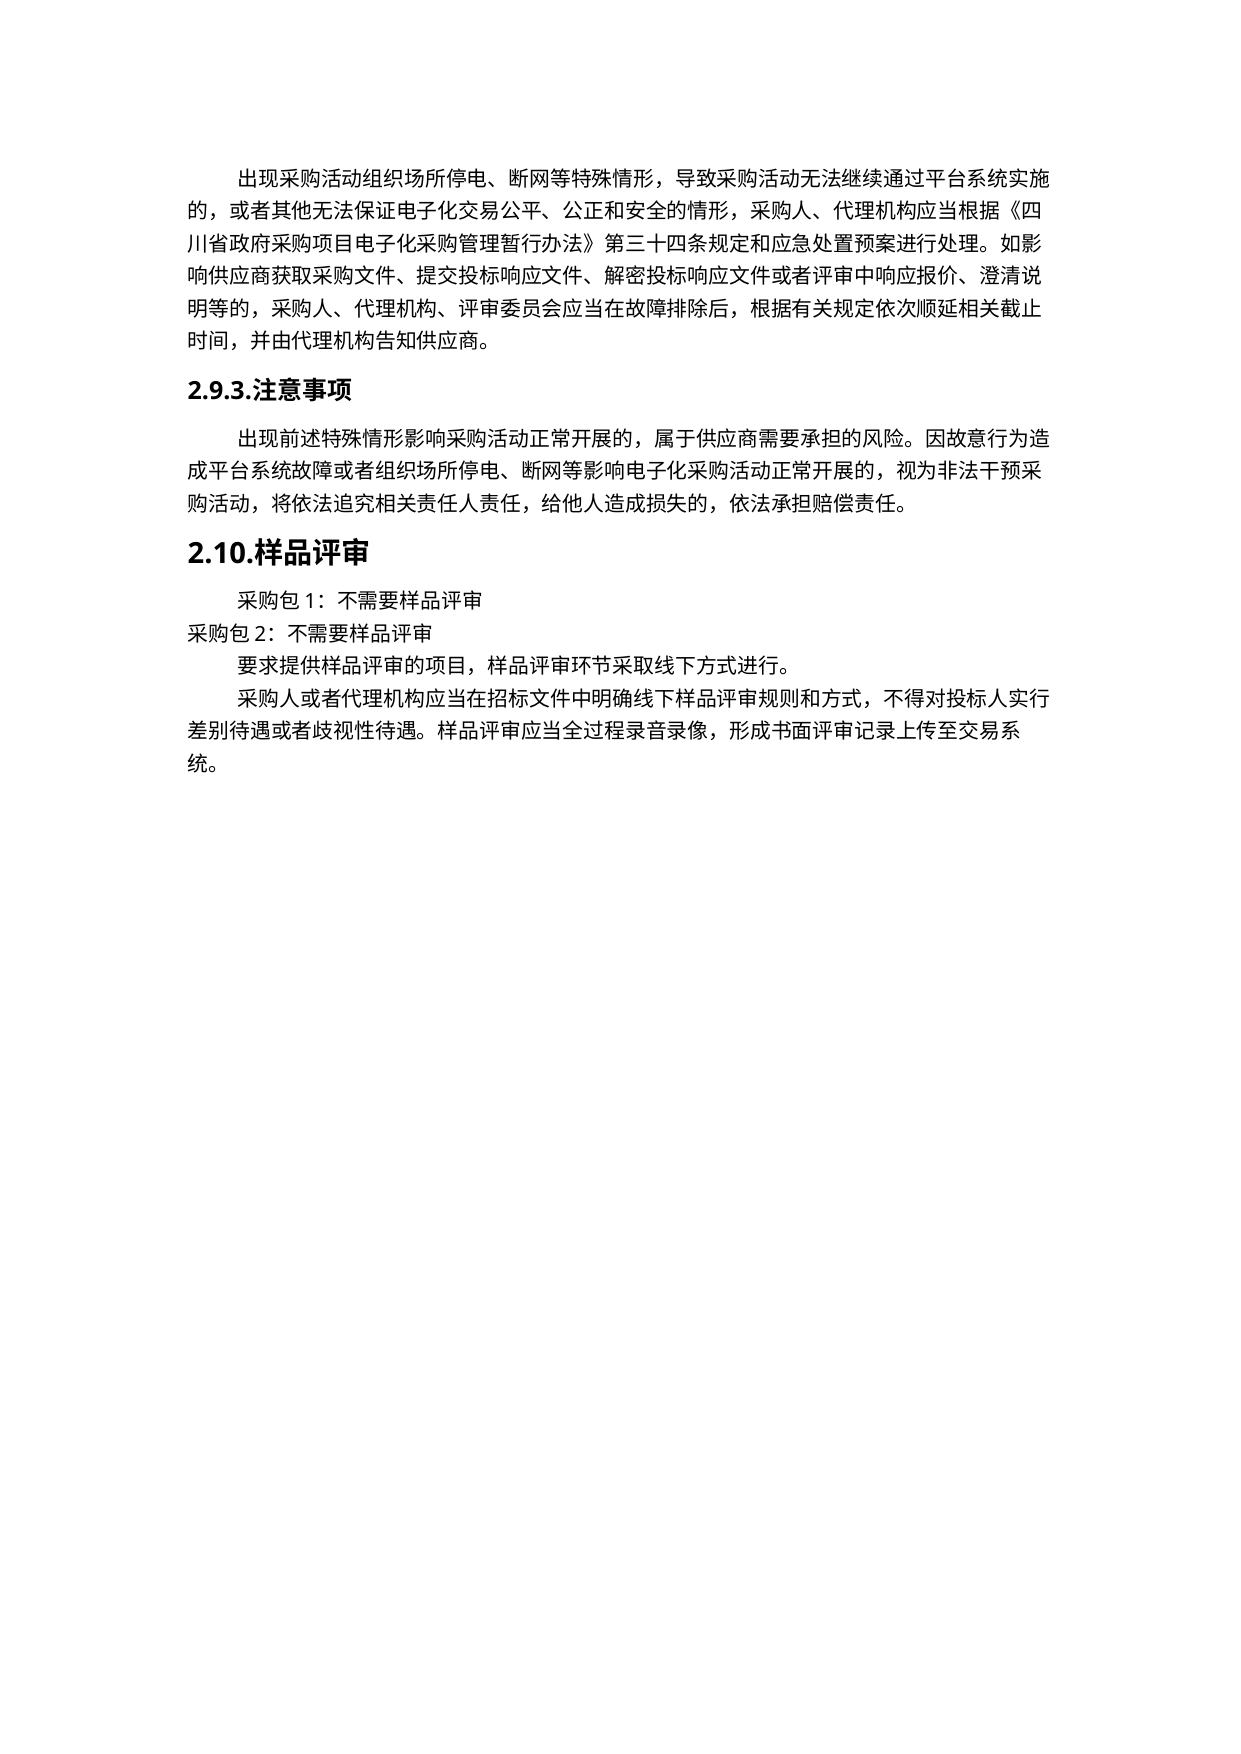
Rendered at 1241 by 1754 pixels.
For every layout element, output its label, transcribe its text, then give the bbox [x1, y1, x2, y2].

text 采购人或者代理机构应当在招标文件中明确线下样品评审规则和方式，不得对投标人实行差别待遇或者歧视性待遇。样品评审应当全过程录音录像，形成书面评审记录上传至交易系统。 [187, 682, 1053, 779]
text 出现采购活动组织场所停电、断网等特殊情形，导致采购活动无法继续通过平台系统实施的，或者其他无法保证电子化交易公平、公正和安全的情形，采购人、代理机构应当根据《四川省政府采购项目电子化采购管理暂行办法》第三十四条规定和应急处置预案进行处理。如影响供应商获取采购文件、提交投标响应文件、解密投标响应文件或者评审中响应报价、澄清说明等的，采购人、代理机构、评审委员会应当在故障排除后，根据有关规定依次顺延相关截止时间，并由代理机构告知供应商。 [187, 162, 1053, 357]
text 出现前述特殊情形影响采购活动正常开展的，属于供应商需要承担的风险。因故意行为造成平台系统故障或者组织场所停电、断网等影响电子化采购活动正常开展的，视为非法干预采购活动，将依法追究相关责任人责任，给他人造成损失的，依法承担赔偿责任。 [187, 422, 1053, 519]
text 2.10.样品评审 [187, 519, 1053, 584]
text 采购包1：不需要样品评审 [187, 584, 1053, 617]
text 2.9.3.注意事项 [187, 357, 1053, 422]
text 采购包2：不需要样品评审 [187, 617, 1053, 649]
text 要求提供样品评审的项目，样品评审环节采取线下方式进行。 [187, 649, 1053, 682]
